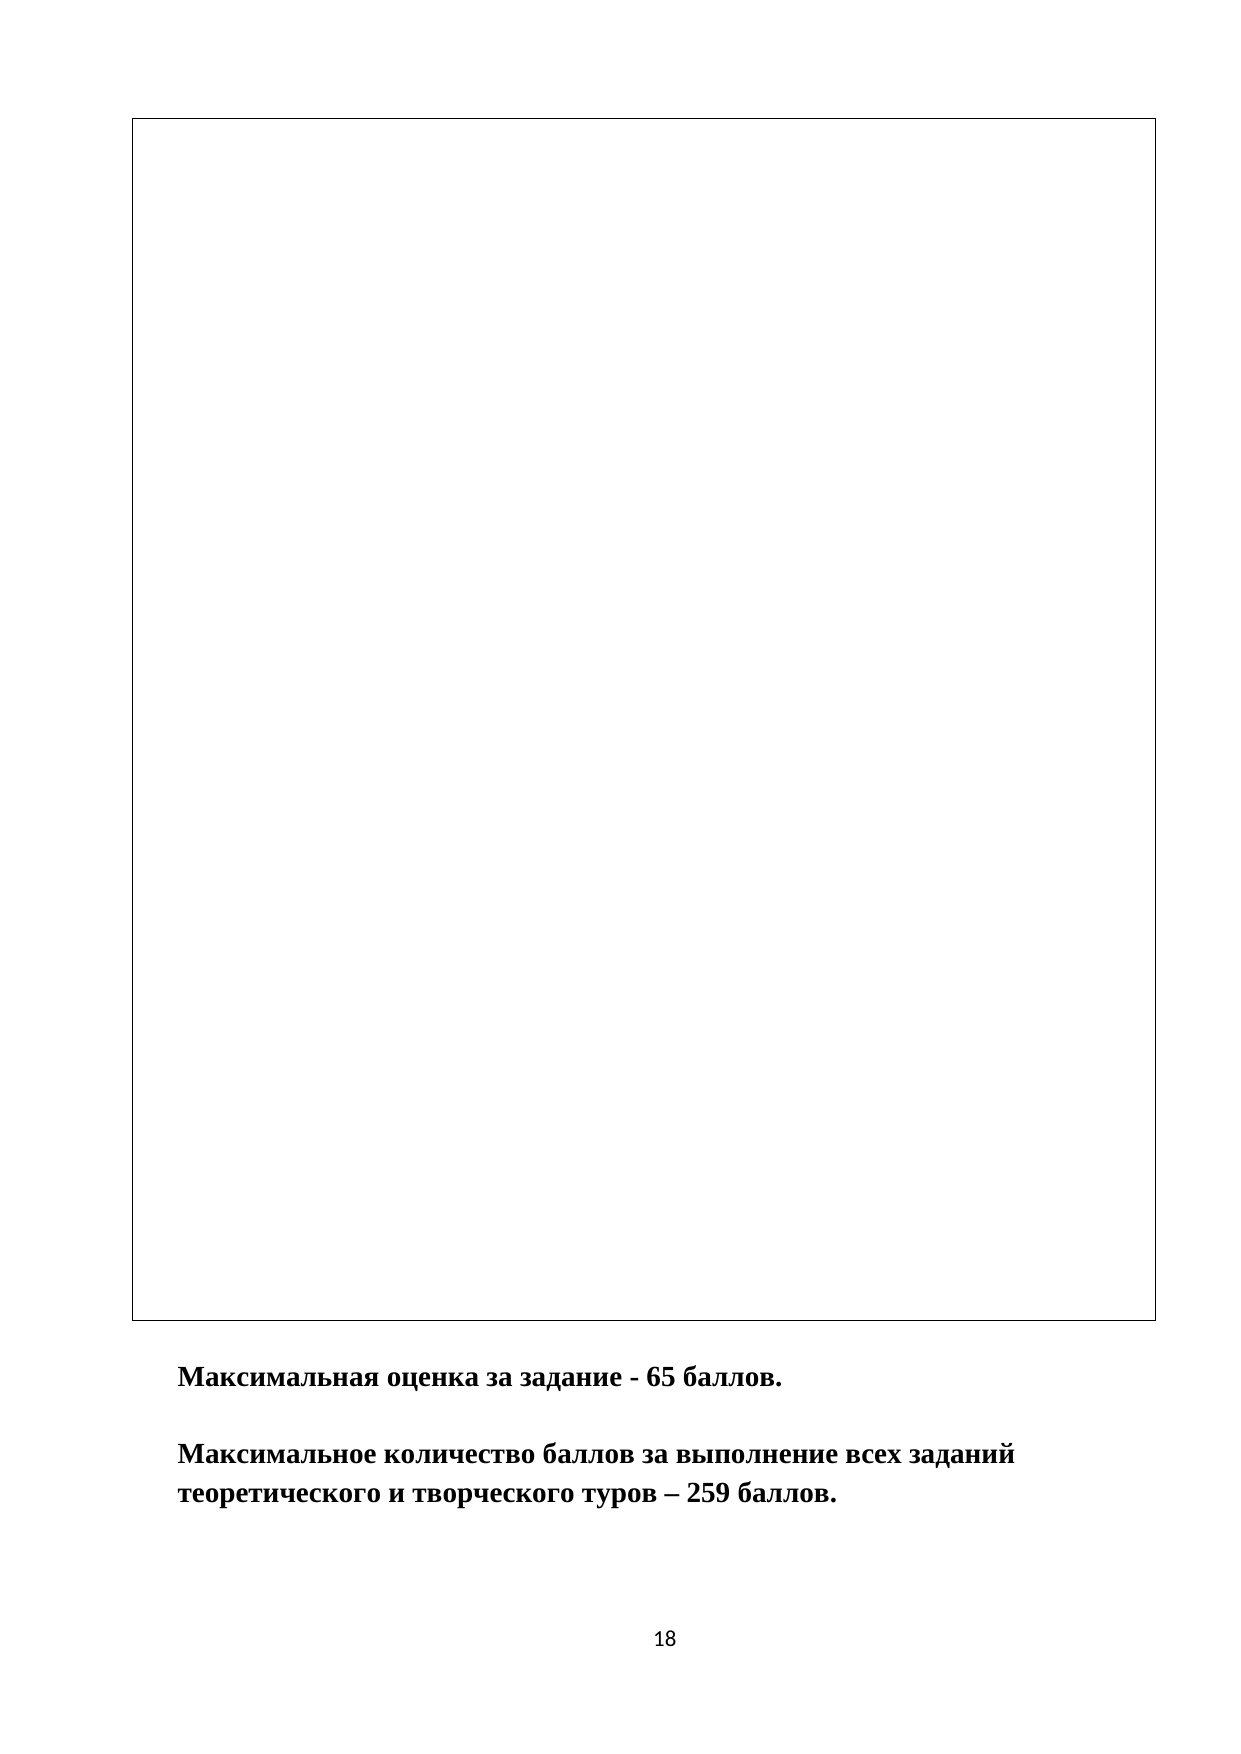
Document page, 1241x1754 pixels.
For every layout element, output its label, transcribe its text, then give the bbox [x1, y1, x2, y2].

text Максимальное количество баллов за выполнение всех заданий теоретического и творческого туров – 259 баллов. [177, 1436, 1152, 1508]
table_header [133, 119, 1155, 1320]
text Максимальная оценка за задание - 65 баллов. [177, 1359, 1152, 1393]
